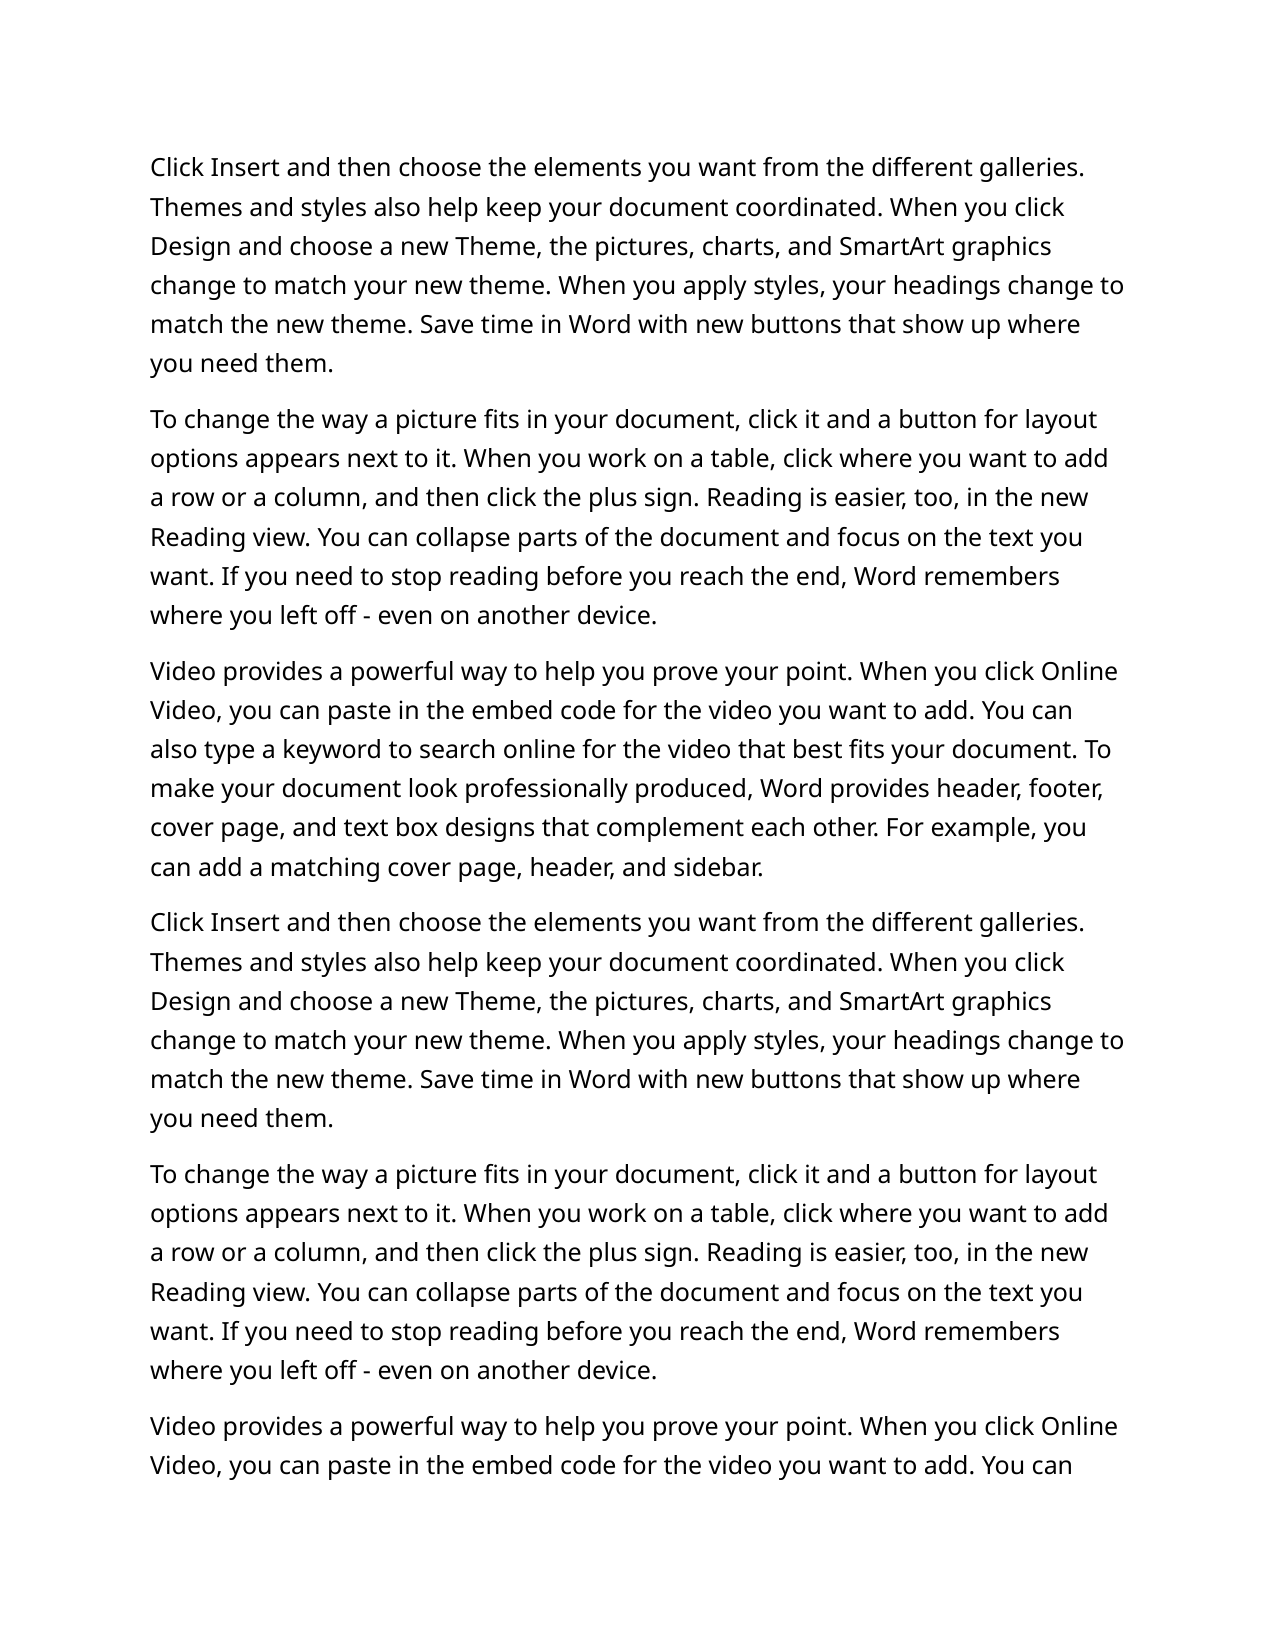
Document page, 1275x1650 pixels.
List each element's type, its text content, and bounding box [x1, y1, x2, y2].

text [150, 1408, 1125, 1482]
text Click Insert and then choose the elements you want from the different galleries. Themes and styles also help keep your document coordinated. When you click Design and choose a new Theme, the pictures, charts, and SmartArt graphics change to match your new theme. When you apply styles, your headings change to match the new theme. Save time in Word with new buttons that show up where you need them. [150, 150, 1125, 380]
text Click Insert and then choose the elements you want from the different galleries. Themes and styles also help keep your document coordinated. When you click Design and choose a new Theme, the pictures, charts, and SmartArt graphics change to match your new theme. When you apply styles, your headings change to match the new theme. Save time in Word with new buttons that show up where you need them. [150, 905, 1125, 1135]
